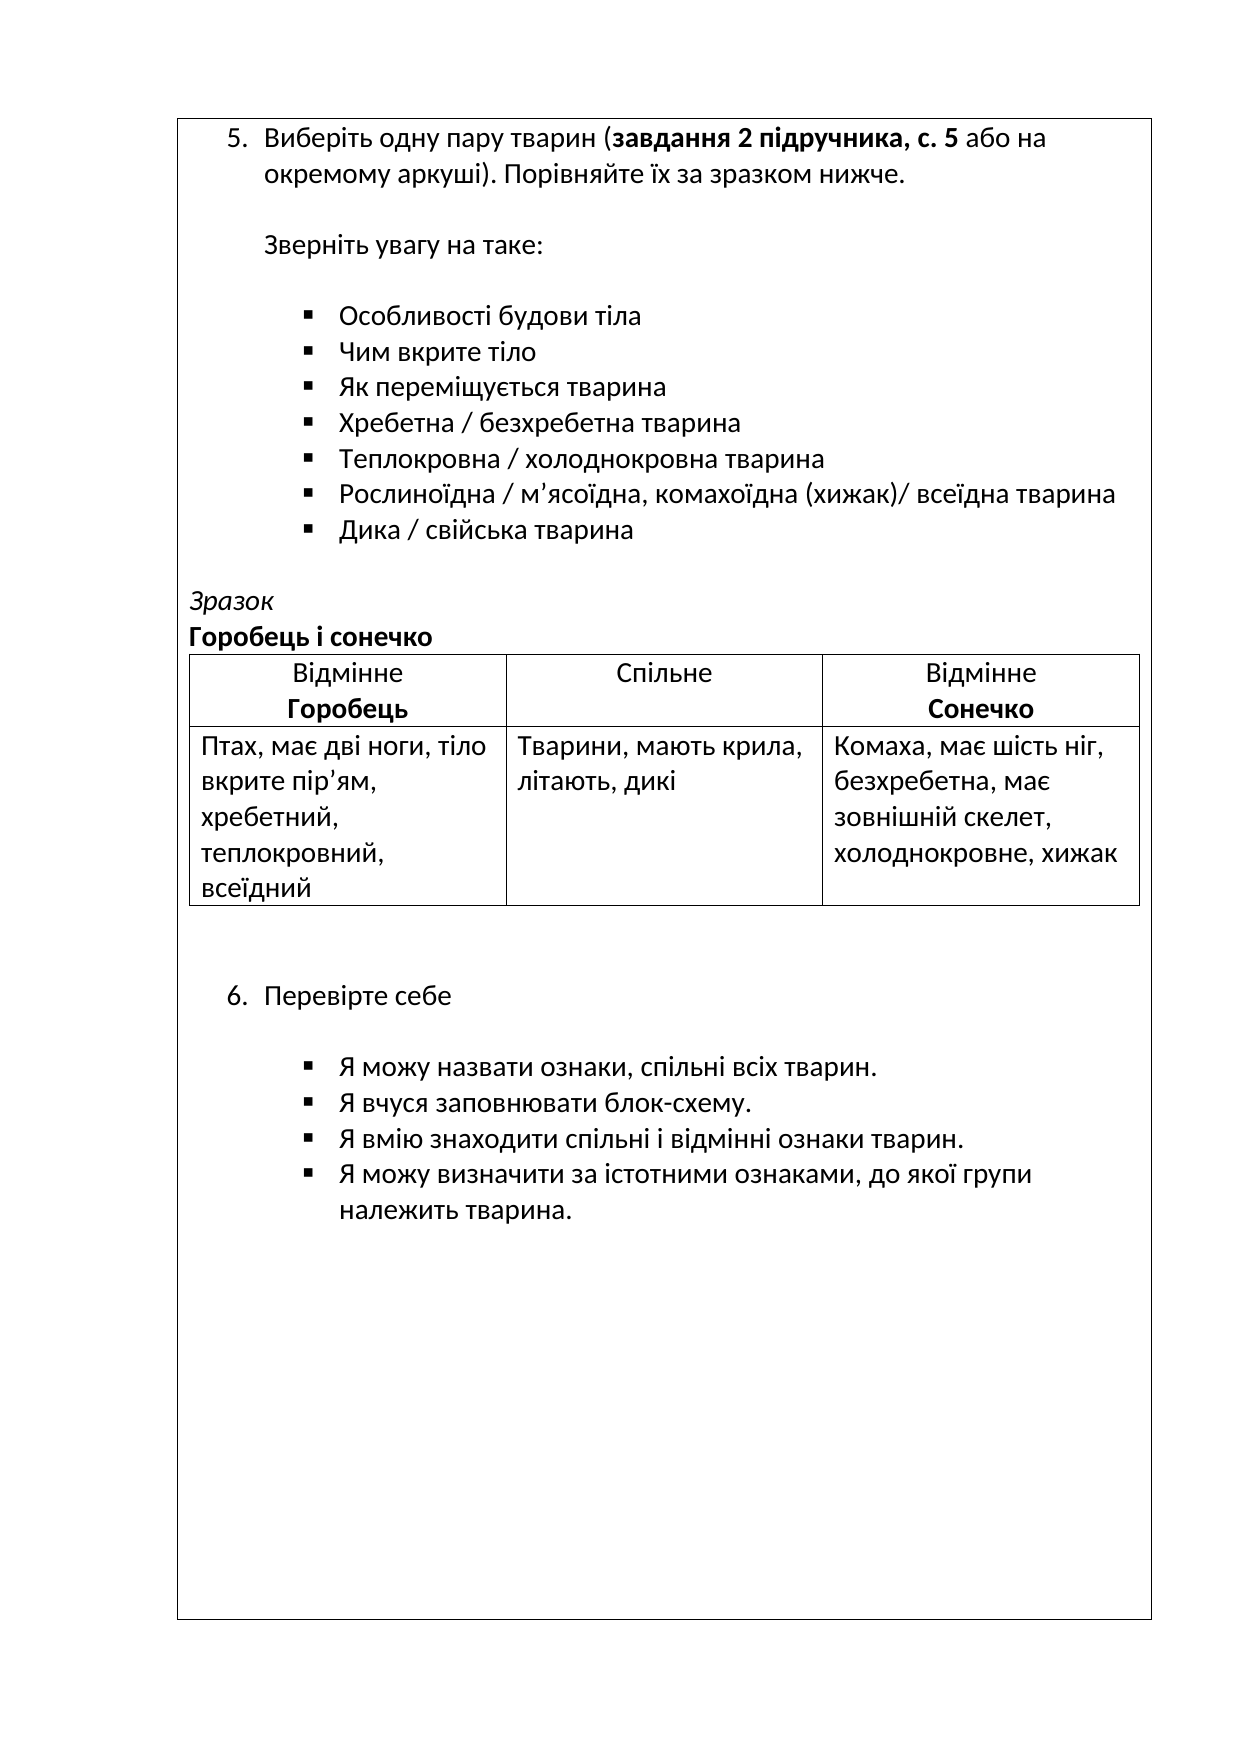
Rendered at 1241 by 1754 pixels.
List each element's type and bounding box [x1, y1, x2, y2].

table_cell [178, 119, 1151, 1618]
